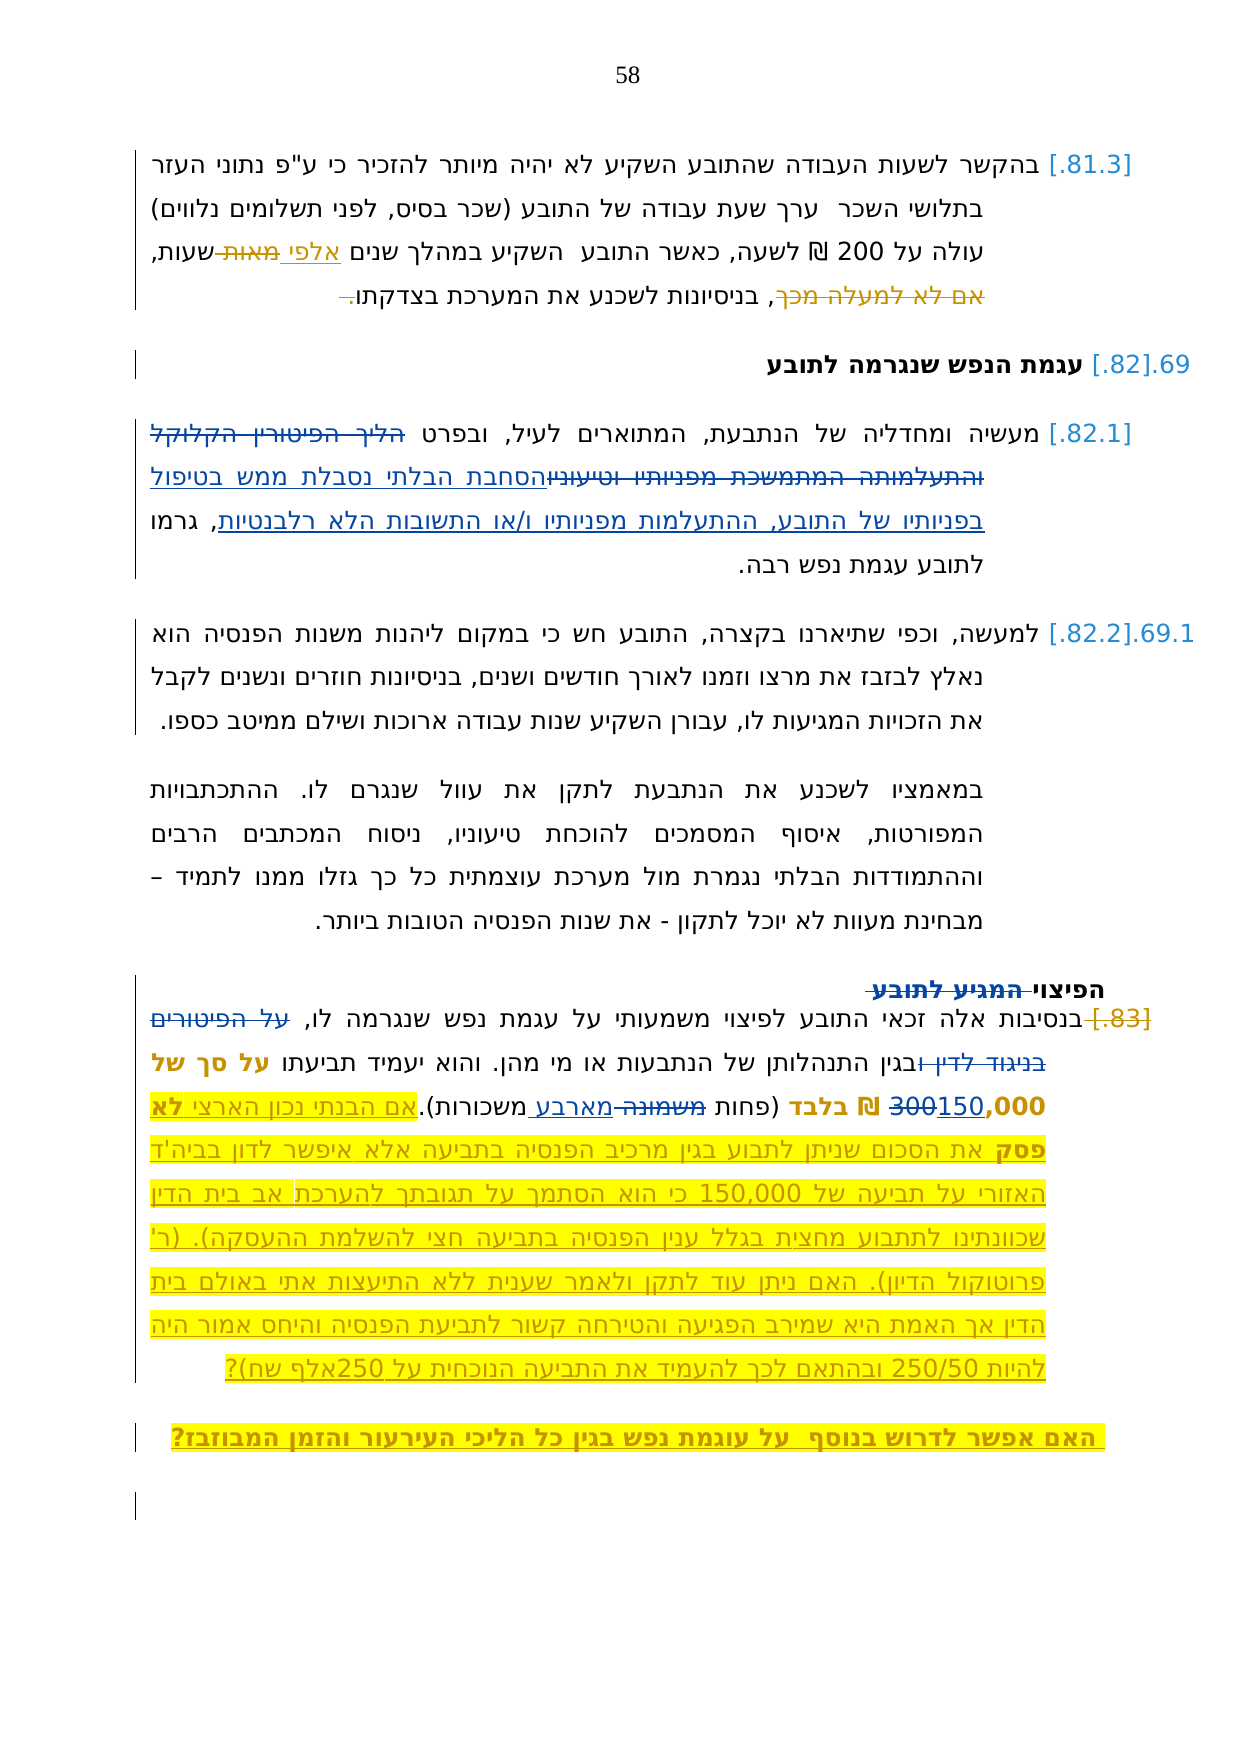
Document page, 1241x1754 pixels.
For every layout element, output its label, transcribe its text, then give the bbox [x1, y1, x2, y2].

list מעשיה ומחדליה של הנתבעת, המתוארים לעיל, ובפרט , גרמו לתובע עגמת נפש רבה. [150, 419, 1041, 579]
list למעשה, וכפי שתיארנו בקצרה, התובע חש כי במקום ליהנות משנות הפנסיה הוא נאלץ לבזבז את מרצו וזמנו לאורך חודשים ושנים, בניסיונות חוזרים ונשנים לקבל את הזכויות המגיעות לו, עבורן השקיע שנות עבודה ארוכות ושילם ממיטב כספו. [150, 619, 1041, 735]
list בנסיבות אלה זכאי התובע לפיצוי משמעותי על עגמת נפש שנגרמה לו, בגין התנהלותן של הנתבעות או מי מהן. והוא יעמיד תביעתו על סך של ,000 ₪ בלבד (פחות משכורות). [150, 1004, 1084, 1383]
text במאמציו לשכנע את הנתבעת לתקן את עוול שנגרם לו. ההתכתבויות המפורטות, איסוף המסמכים להוכחת טיעוניו, ניסוח המכתבים הרבים וההתמודדות הבלתי נגמרת מול מערכת עוצמתית כל כך גזלו ממנו לתמיד –מבחינת מעוות לא יוכל לתקון - את שנות הפנסיה הטובות ביותר. [150, 775, 984, 935]
list בהקשר לשעות העבודה שהתובע השקיע לא יהיה מיותר להזכיר כי ע"פ נתוני העזר בתלושי השכר ערך שעת עבודה של התובע (שכר בסיס, לפני תשלומים נלווים) עולה על 200 ₪ לשעה, כאשר התובע השקיע במהלך שנים שעות, , בניסיונות לשכנע את המערכת בצדקתו [150, 150, 1041, 310]
list עגמת הנפש שנגרמה לתובע [150, 350, 1084, 379]
